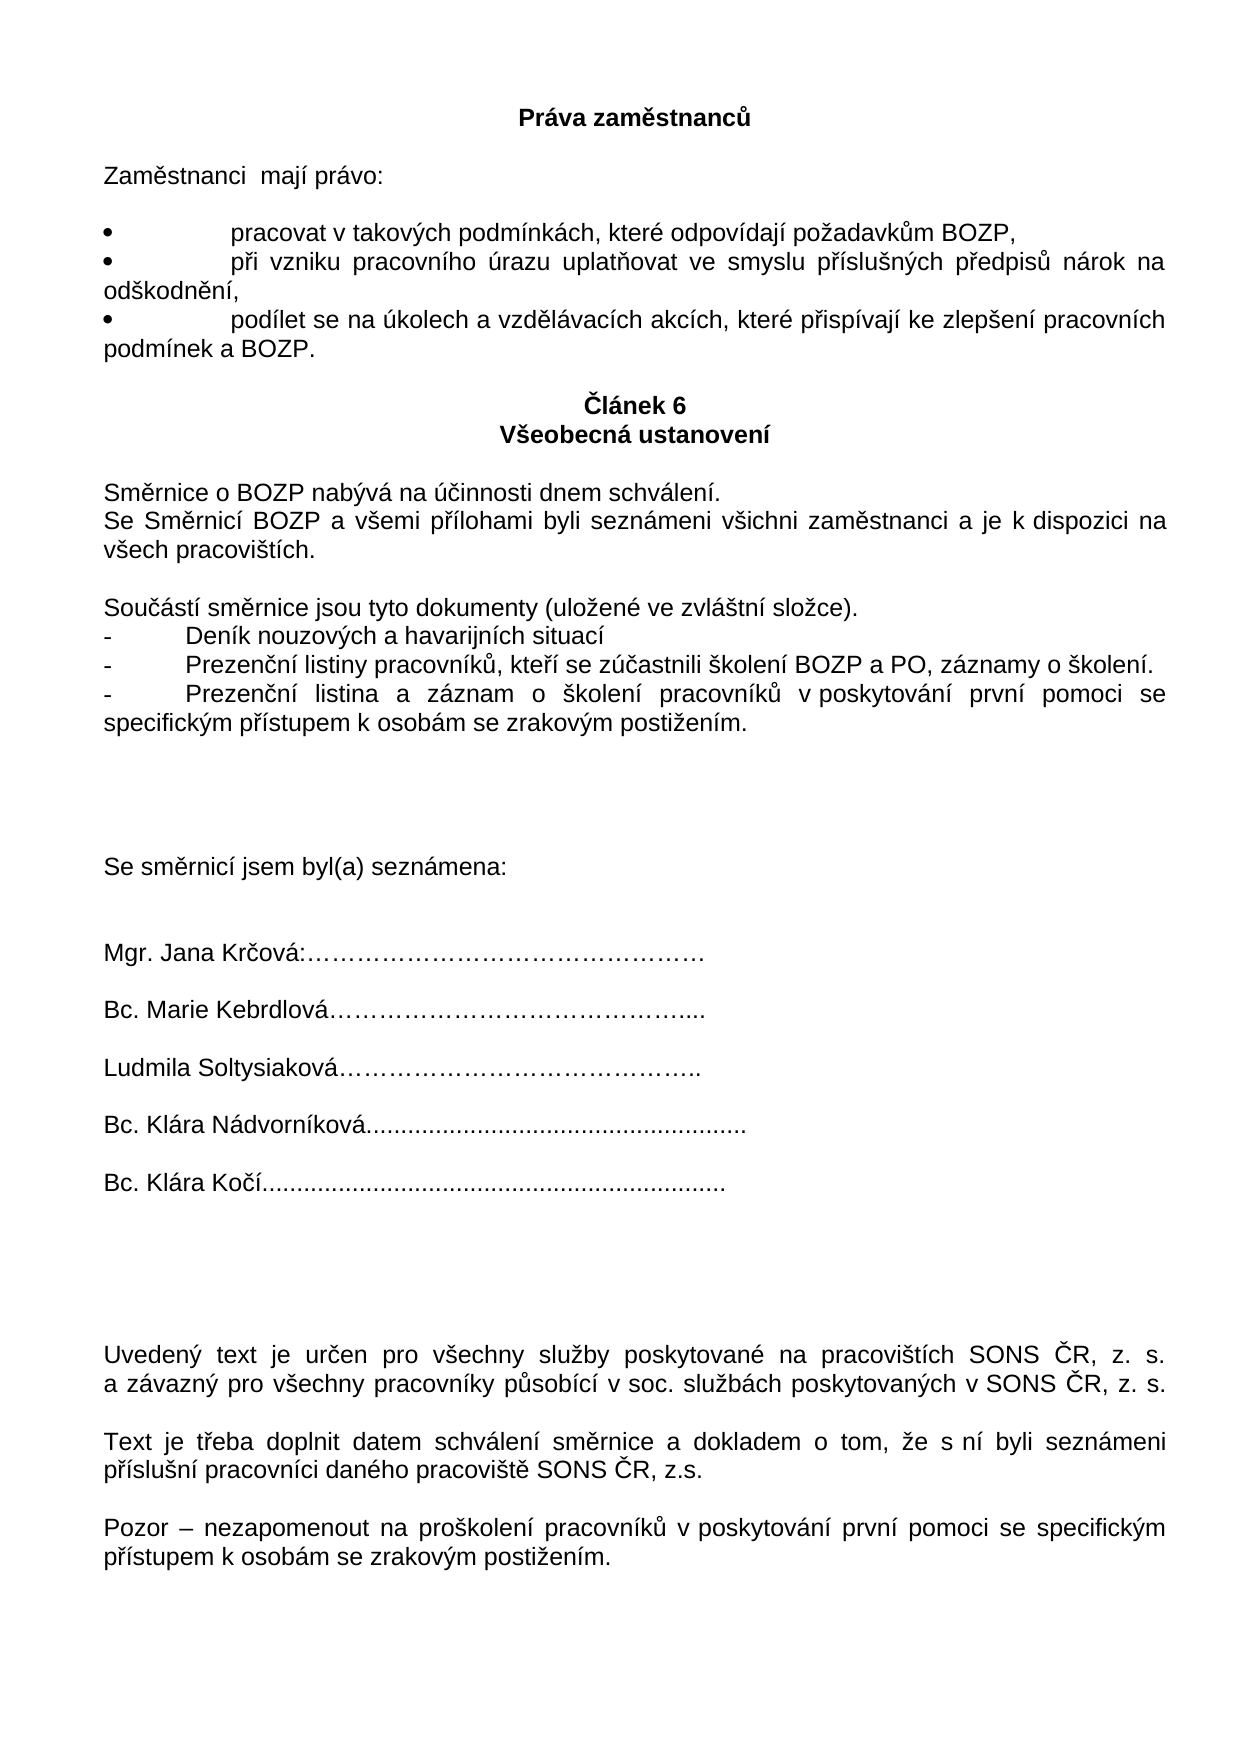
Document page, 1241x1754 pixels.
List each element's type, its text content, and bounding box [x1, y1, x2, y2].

text Článek 6 [103, 391, 1166, 420]
list Prezenční listiny pracovníků, kteří se zúčastnili školení BOZP a PO, záznamy o školení. [103, 650, 1166, 679]
text Všeobecná ustanovení [103, 420, 1166, 449]
list Deník nouzových a havarijních situací [103, 621, 1166, 650]
list Prezenční listina a záznam o školení pracovníků v poskytování první pomoci se specifickým přístupem k osobám se zrakovým postižením. [103, 679, 1166, 737]
text Mgr. Jana Krčová:………………………………………… [103, 938, 1166, 967]
list při vzniku pracovního úrazu uplatňovat ve smyslu příslušných předpisů nárok na odškodnění, [103, 247, 1166, 305]
text Pozor – nezapomenout na proškolení pracovníků v poskytování první pomoci se specifickým přístupem k osobám se zrakovým postižením. [103, 1513, 1166, 1570]
text Se Směrnicí BOZP a všemi přílohami byli seznámeni všichni zaměstnanci a je k dispozici na všech pracovištích. [103, 506, 1166, 564]
text Se směrnicí jsem byl(a) seznámena: [103, 852, 1166, 880]
text Bc. Klára Kočí................................................................... [103, 1168, 1166, 1197]
text Text je třeba doplnit datem schválení směrnice a dokladem o tom, že s ní byli seznámeni příslušní pracovníci daného pracoviště SONS ČR, z.s. [103, 1427, 1166, 1484]
text Zaměstnanci mají právo: [103, 161, 1166, 190]
text Ludmila Soltysiaková…………………………………….. Bc. Klára Nádvorníková....................................................... [103, 1053, 1166, 1139]
text Práva zaměstnanců [103, 103, 1166, 132]
text Směrnice o BOZP nabývá na účinnosti dnem schválení. [103, 477, 1166, 506]
list pracovat v takových podmínkách, které odpovídají požadavkům BOZP, [103, 218, 1166, 247]
text Uvedený text je určen pro všechny služby poskytované na pracovištích SONS ČR, z. s. a závazný pro všechny pracovníky působící v soc. službách poskytovaných v SONS ČR, z. s. [103, 1340, 1166, 1427]
list podílet se na úkolech a vzdělávacích akcích, které přispívají ke zlepšení pracovních podmínek a BOZP. [103, 305, 1166, 362]
text Součástí směrnice jsou tyto dokumenty (uložené ve zvláštní složce). [103, 592, 1166, 621]
text Bc. Marie Kebrdlová…………………………………….... [103, 995, 1166, 1024]
